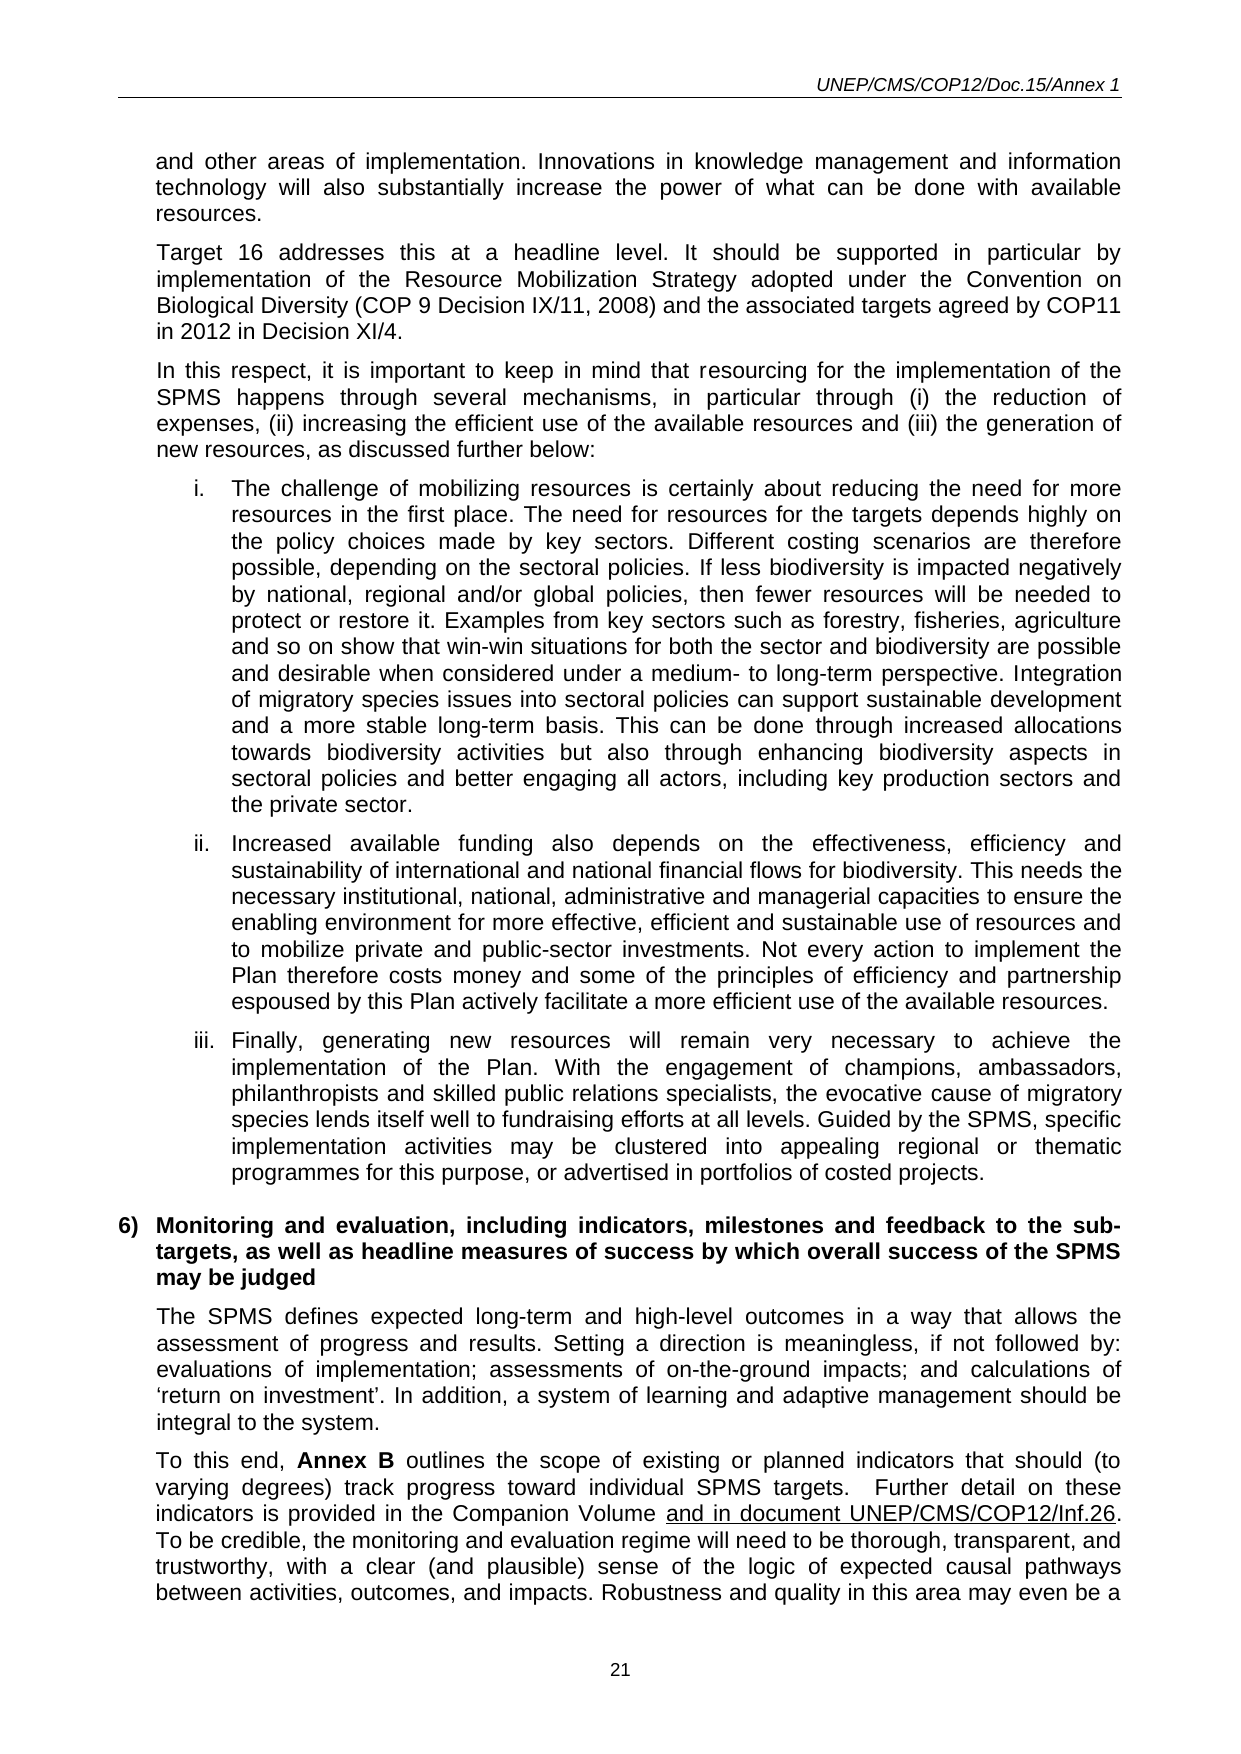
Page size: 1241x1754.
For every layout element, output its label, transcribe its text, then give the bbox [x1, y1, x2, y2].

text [155, 1447, 1122, 1606]
list Increased available funding also depends on the effectiveness, efficiency and sustainability of international and national financial flows for biodiversity. This needs the necessary institutional, national, administrative and managerial capacities to ensure the enabling environment for more effective, efficient and sustainable use of resources and to mobilize private and public-sector investments. Not every action to implement the Plan therefore costs money and some of the principles of efficiency and partnership espoused by this Plan actively facilitate a more efficient use of the available resources. [193, 830, 1122, 1015]
text In this respect, it is important to keep in mind that resourcing for the implementation of the SPMS happens through several mechanisms, in particular through (i) the reduction of expenses, (ii) increasing the efficient use of the available resources and (iii) the generation of new resources, as discussed further below: [156, 357, 1122, 463]
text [155, 148, 1122, 227]
list Monitoring and evaluation, including indicators, milestones and feedback to the sub-targets, as well as headline measures of success by which overall success of the SPMS may be judged [118, 1212, 1122, 1291]
text The SPMS defines expected long-term and high-level outcomes in a way that allows the assessment of progress and results. Setting a direction is meaningless, if not followed by: evaluations of implementation; assessments of on-the-ground impacts; and calculations of ‘return on investment’. In addition, a system of learning and adaptive management should be integral to the system. [156, 1303, 1122, 1435]
text Target 16 addresses this at a headline level. It should be supported in particular by implementation of the Resource Mobilization Strategy adopted under the Convention on Biological Diversity (COP 9 Decision IX/11, 2008) and the associated targets agreed by COP11 in 2012 in Decision XI/4. [156, 239, 1122, 345]
list Finally, generating new resources will remain very necessary to achieve the implementation of the Plan. With the engagement of champions, ambassadors, philanthropists and skilled public relations specialists, the evocative cause of migratory species lends itself well to fundraising efforts at all levels. Guided by the SPMS, specific implementation activities may be clustered into appealing regional or thematic programmes for this purpose, or advertised in portfolios of costed projects. [193, 1027, 1122, 1185]
list The challenge of mobilizing resources is certainly about reducing the need for more resources in the first place. The need for resources for the targets depends highly on the policy choices made by key sectors. Different costing scenarios are therefore possible, depending on the sectoral policies. If less biodiversity is impacted negatively by national, regional and/or global policies, then fewer resources will be needed to protect or restore it. Examples from key sectors such as forestry, fisheries, agriculture and so on show that win-win situations for both the sector and biodiversity are possible and desirable when considered under a medium- to long-term perspective. Integration of migratory species issues into sectoral policies can support sustainable development and a more stable long-term basis. This can be done through increased allocations towards biodiversity activities but also through enhancing biodiversity aspects in sectoral policies and better engaging all actors, including key production sectors and the private sector. [193, 475, 1122, 818]
